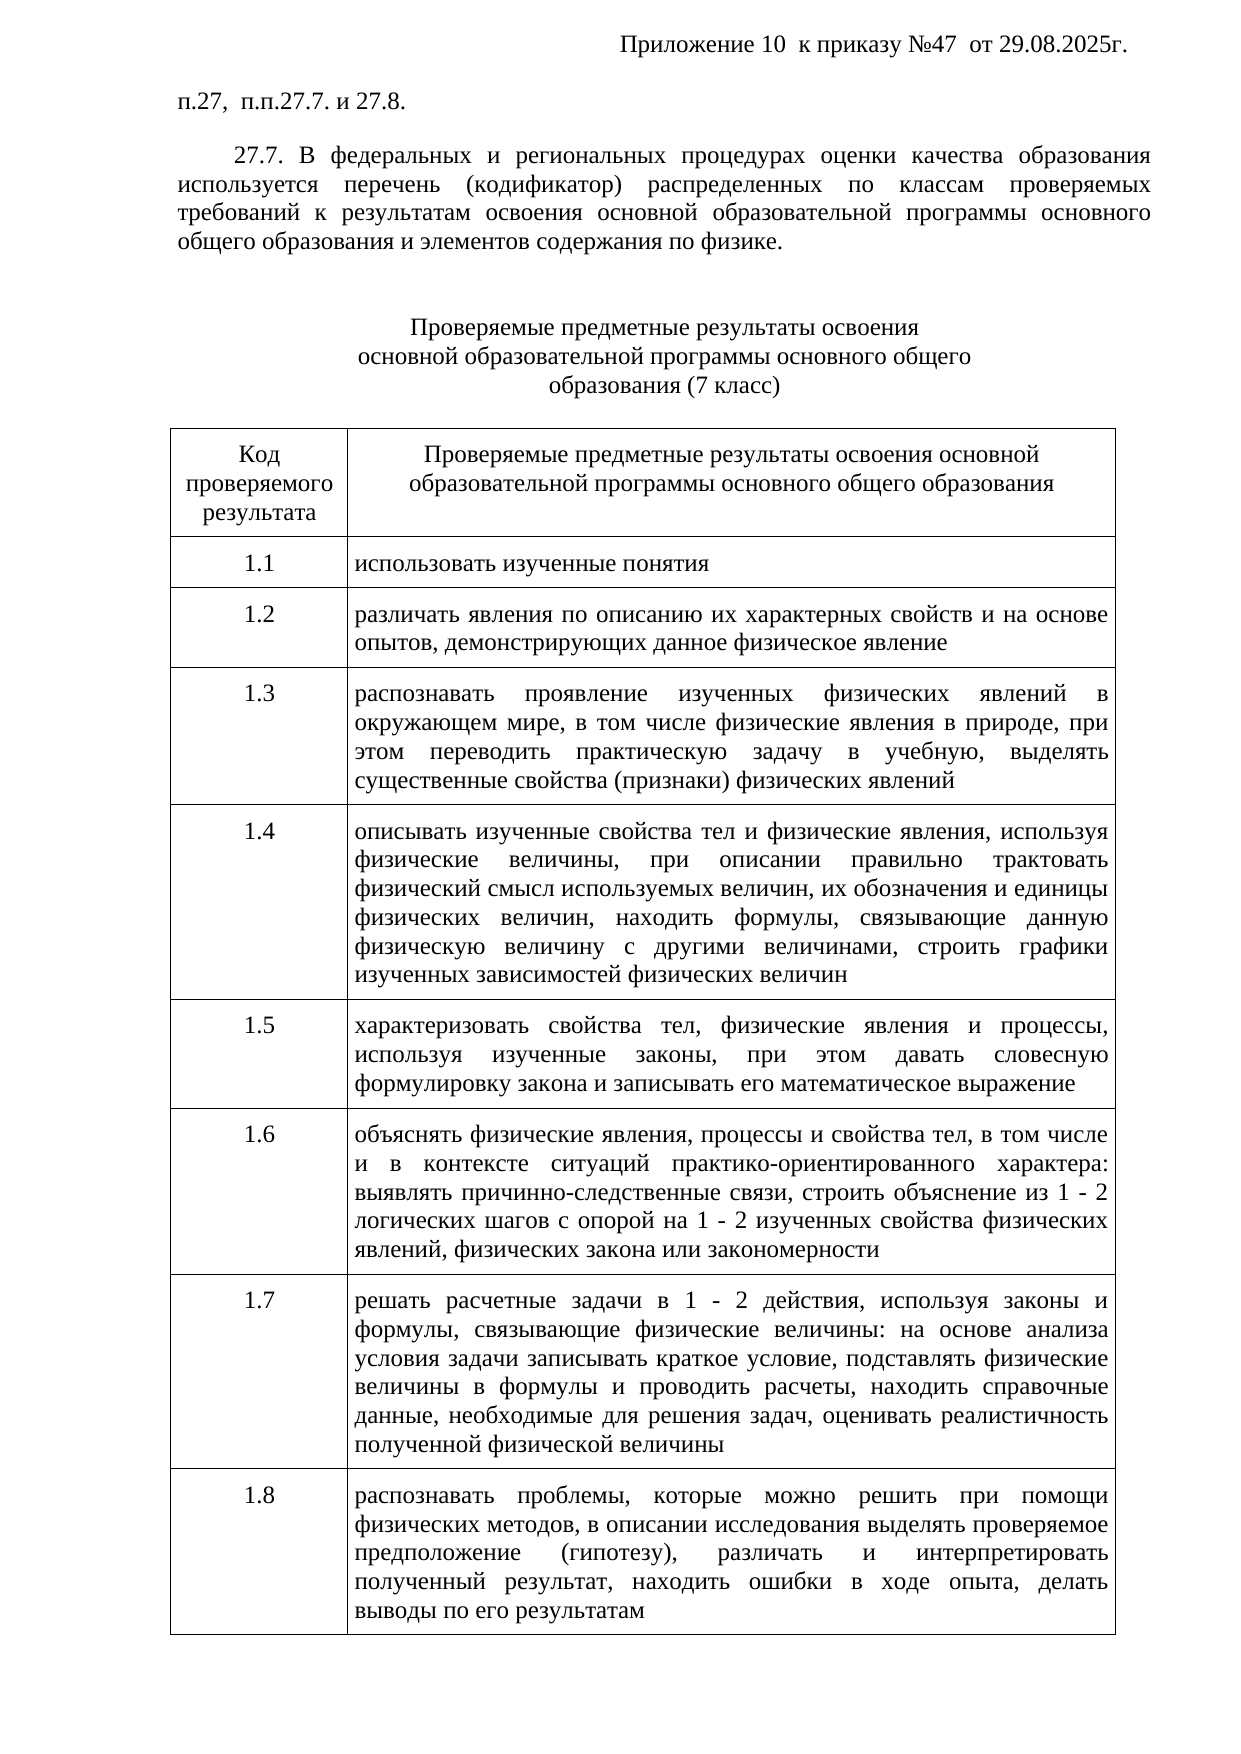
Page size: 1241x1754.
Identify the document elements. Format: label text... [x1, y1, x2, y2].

table_cell объяснять физические явления, процессы и свойства тел, в том числе и в контексте ситуаций практико-ориентированного характера: выявлять причинно-следственные связи, строить объяснение из 1 - 2 логических шагов с опорой на 1 - 2 изученных свойства физических явлений, физических закона или закономерности [348, 1109, 1115, 1273]
text 27.7. В федеральных и региональных процедурах оценки качества образования используется перечень (кодификатор) распределенных по классам проверяемых требований к результатам освоения основной образовательной программы основного общего образования и элементов содержания по физике. [177, 140, 1152, 255]
table_cell использовать изученные понятия [348, 537, 1115, 587]
table_cell описывать изученные свойства тел и физические явления, используя физические величины, при описании правильно трактовать физический смысл используемых величин, их обозначения и единицы физических величин, находить формулы, связывающие данную физическую величину с другими величинами, строить графики изученных зависимостей физических величин [348, 805, 1115, 999]
table_cell характеризовать свойства тел, физические явления и процессы, используя изученные законы, при этом давать словесную формулировку закона и записывать его математическое выражение [348, 1000, 1115, 1107]
table_cell распознавать проблемы, которые можно решить при помощи физических методов, в описании исследования выделять проверяемое предположение (гипотезу), различать и интерпретировать полученный результат, находить ошибки в ходе опыта, делать выводы по его результатам [348, 1469, 1115, 1634]
text основной образовательной программы основного общего [177, 341, 1152, 370]
table_cell 1.6 [171, 1109, 347, 1273]
text п.27, п.п.27.7. и 27.8. [177, 86, 1152, 115]
table_cell решать расчетные задачи в 1 - 2 действия, используя законы и формулы, связывающие физические величины: на основе анализа условия задачи записывать краткое условие, подставлять физические величины в формулы и проводить расчеты, находить справочные данные, необходимые для решения задач, оценивать реалистичность полученной физической величины [348, 1275, 1115, 1468]
table_cell 1.7 [171, 1275, 347, 1468]
text Проверяемые предметные результаты освоения [177, 312, 1152, 341]
text образования (7 класс) [177, 370, 1152, 399]
table_header Код проверяемого результата [171, 429, 347, 536]
text Приложение 10 к приказу №47 от 29.08.2025г. [177, 29, 1152, 57]
table_cell различать явления по описанию их характерных свойств и на основе опытов, демонстрирующих данное физическое явление [348, 588, 1115, 667]
table_cell 1.5 [171, 1000, 347, 1107]
table_header Проверяемые предметные результаты освоения основной образовательной программы основного общего образования [348, 429, 1115, 536]
table_cell 1.1 [171, 537, 347, 587]
table_cell распознавать проявление изученных физических явлений в окружающем мире, в том числе физические явления в природе, при этом переводить практическую задачу в учебную, выделять существенные свойства (признаки) физических явлений [348, 668, 1115, 804]
table_cell 1.3 [171, 668, 347, 804]
table_cell 1.8 [171, 1469, 347, 1634]
table_cell 1.4 [171, 805, 347, 999]
table_cell 1.2 [171, 588, 347, 667]
